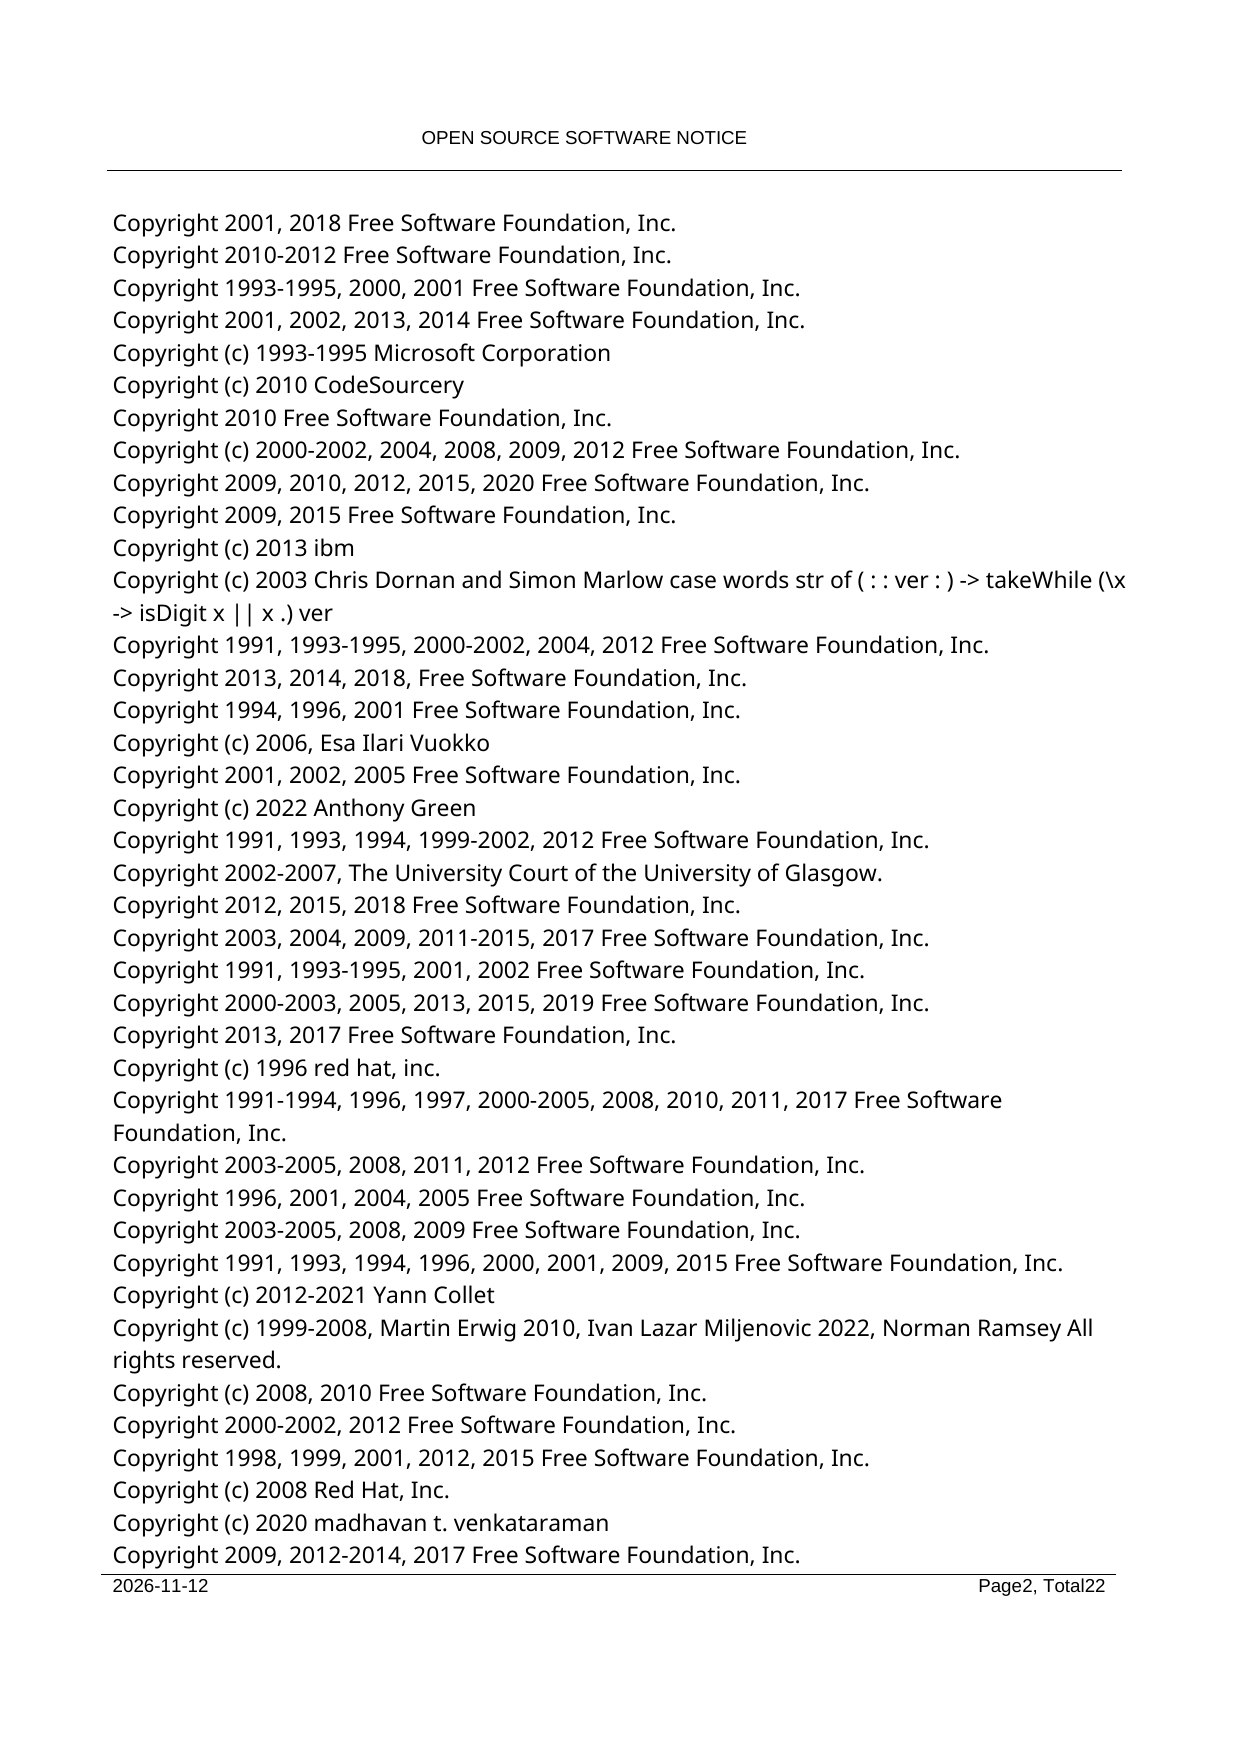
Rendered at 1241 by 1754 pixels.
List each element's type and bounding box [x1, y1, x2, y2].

text [112, 206, 1128, 1571]
